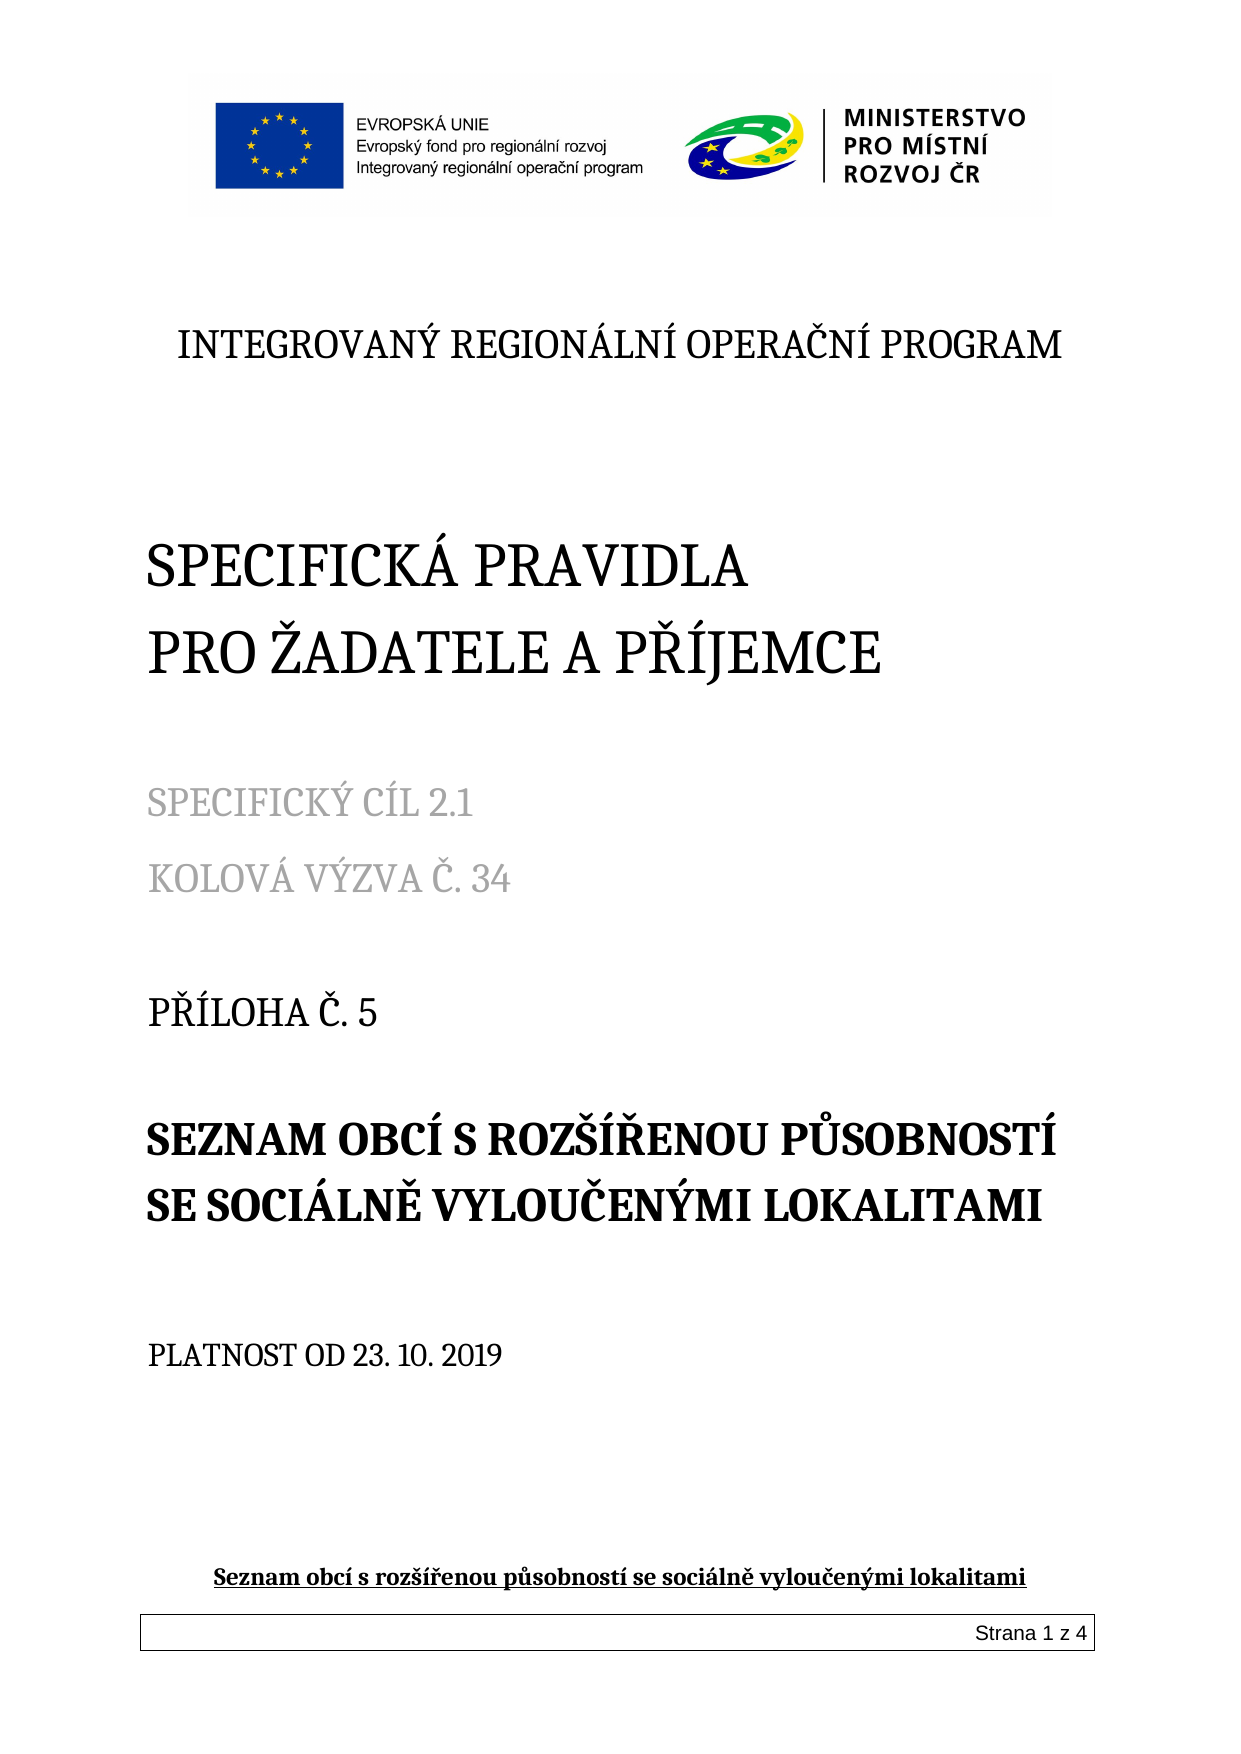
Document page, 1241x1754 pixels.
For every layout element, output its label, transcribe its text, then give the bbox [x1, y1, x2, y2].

text SPECIFICKÝ CÍL 2.1 [148, 779, 1093, 827]
text INTEGROVANÝ REGIONÁLNÍ OPERAČNÍ PROGRAM [148, 321, 1093, 369]
text PRO ŽADATELE A PŘÍJEMCE [148, 617, 1093, 689]
text PŘÍLOHA Č. 5 [148, 988, 1093, 1036]
text pLATNOST OD 23. 10. 2019 [148, 1336, 1093, 1374]
picture [187, 73, 1053, 217]
text seznam obcí s rozšířenou působností se sociálně vyloučenými lokalitami [148, 1112, 1093, 1233]
text Seznam obcí s rozšířenou působností se sociálně vyloučenými lokalitami [148, 1562, 1093, 1591]
text kolová výzva č. 34 [148, 855, 1093, 903]
text SPECIFICKÁ PRAVIDLA [148, 531, 1093, 602]
